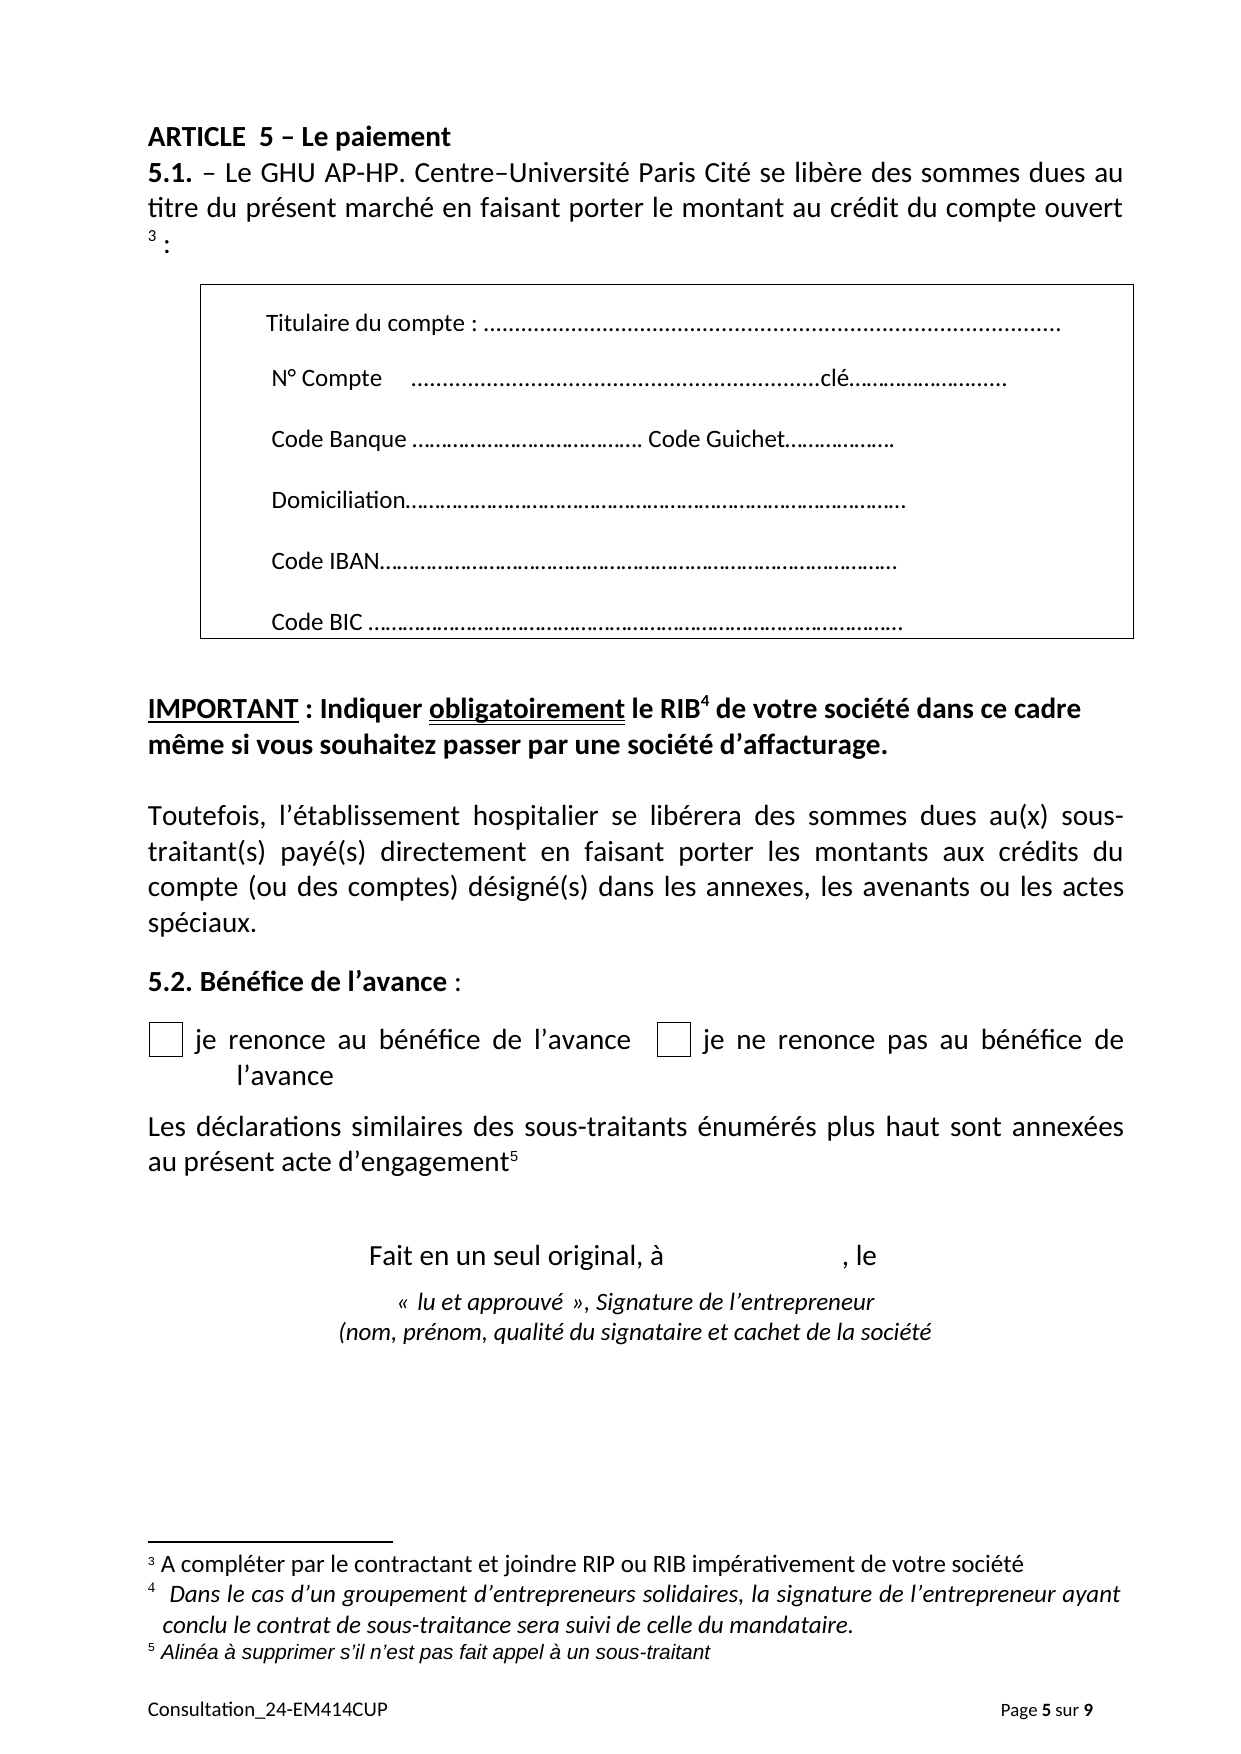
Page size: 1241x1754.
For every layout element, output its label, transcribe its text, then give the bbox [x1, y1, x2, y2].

text Domiciliation…………………………………………………………………………… [201, 481, 1133, 514]
text Toutefois, l’établissement hospitalier se libérera des sommes dues au(x) sous-traitant(s) payé(s) directement en faisant porter les montants aux crédits du compte (ou des comptes) désigné(s) dans les annexes, les avenants ou les actes spéciaux. [148, 797, 1125, 940]
subtitle ARTICLE 5 – Le paiement [148, 118, 1125, 154]
text 5.1. – Le GHU AP-HP. Centre–Université Paris Cité se libère des sommes dues au titre du présent marché en faisant porter le montant au crédit du compte ouvert : [148, 154, 1125, 261]
text (nom, prénom, qualité du signataire et cachet de la société [148, 1316, 1125, 1347]
text Code BIC ………………………………………………………………………………… [201, 603, 1133, 638]
text Les déclarations similaires des sous-traitants énumérés plus haut sont annexées au présent acte d’engagement [148, 1108, 1125, 1179]
text 5.2. Bénéfice de l’avance : [148, 963, 1125, 998]
text N° Compte .................................................................clé…………………...... [201, 358, 1133, 392]
text Fait en un seul original, à , le [369, 1237, 1125, 1273]
text Code IBAN……………………………………………………………………………… [201, 542, 1133, 575]
text Code Banque …………………………………. Code Guichet………………. [201, 419, 1133, 453]
text IMPORTANT : Indiquer obligatoirement le RIB de votre société dans ce cadre même si vous souhaitez passer par une société d’affacturage. [148, 690, 1125, 762]
text Titulaire du compte : [201, 308, 1133, 337]
text « lu et approuvé », Signature de l’entrepreneur [148, 1286, 1125, 1316]
text je renonce au bénéfice de l’avance je ne renonce pas au bénéfice de l’avance [148, 1021, 1125, 1092]
